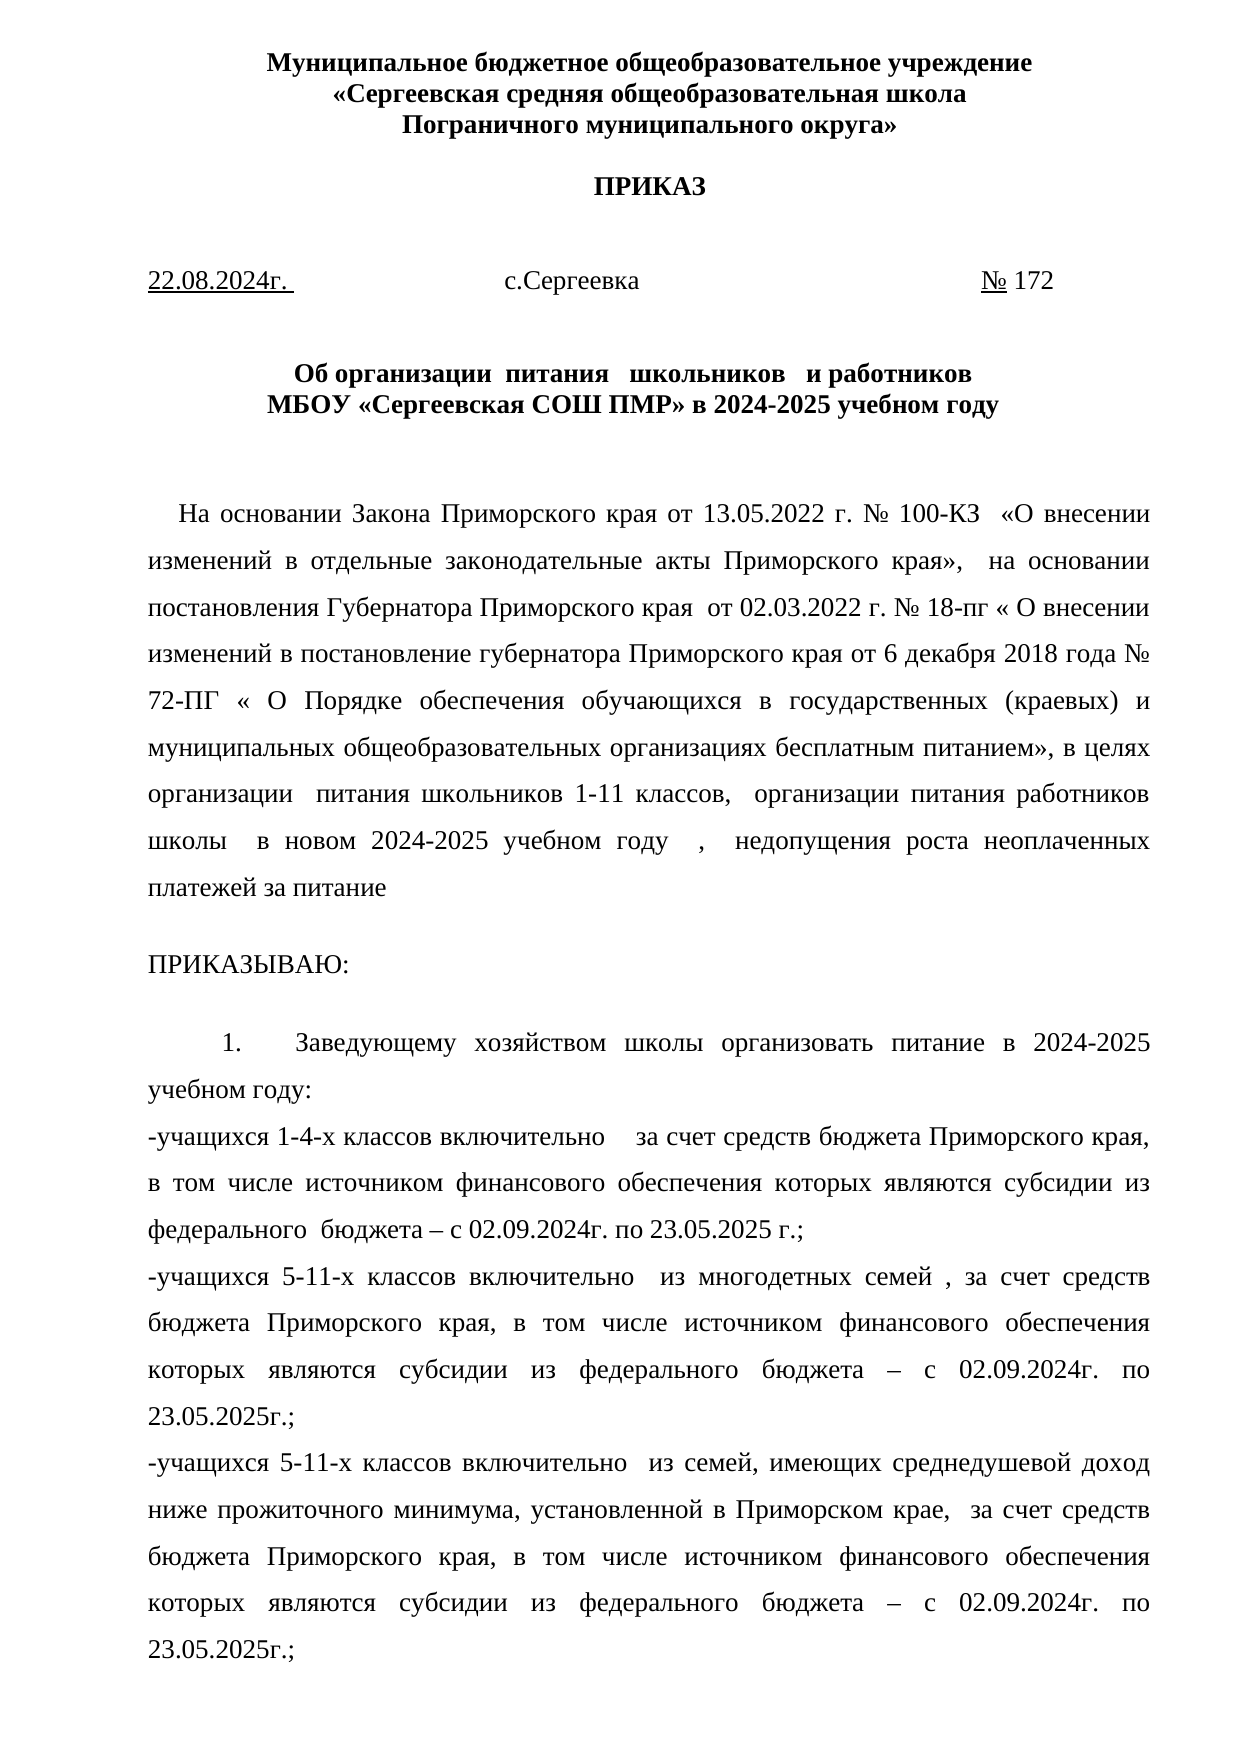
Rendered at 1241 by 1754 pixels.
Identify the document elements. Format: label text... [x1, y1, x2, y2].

text Об организации питания школьников и работников МБОУ «Сергеевская СОШ ПМР» в 2024-2025 учебном году [148, 357, 1118, 420]
text На основании Закона Приморского края от 13.05.2022 г. № 100-КЗ «О внесении изменений в отдельные законодательные акты Приморского края», на основании постановления Губернатора Приморского края от 02.03.2022 г. № 18-пг « О внесении изменений в постановление губернатора Приморского края от 6 декабря 2018 года № 72-ПГ « О Порядке обеспечения обучающихся в государственных (краевых) и муниципальных общеобразовательных организациях бесплатным питанием», в целях организации питания школьников 1-11 классов, организации питания работников школы в новом 2024-2025 учебном году , недопущения роста неоплаченных платежей за питание [148, 497, 1152, 902]
text Муниципальное бюджетное общеобразовательное учреждение «Сергеевская средняя общеобразовательная школа [148, 46, 1152, 108]
text -учащихся 5-11-х классов включительно из многодетных семей , за счет средств бюджета Приморского края, в том числе источником финансового обеспечения которых являются субсидии из федерального бюджета – с 02.09.2024г. по 23.05.2025г.; [148, 1260, 1152, 1431]
text 22.08.2024г. с.Сергеевка № 172 [148, 264, 1152, 295]
text ПРИКАЗ [148, 171, 1152, 202]
list Заведующему хозяйством школы организовать питание в 2024-2025 учебном году: [148, 1026, 1152, 1104]
text ПРИКАЗЫВАЮ: [148, 949, 1152, 980]
text -учащихся 5-11-х классов включительно из семей, имеющих среднедушевой доход ниже прожиточного минимума, установленной в Приморском крае, за счет средств бюджета Приморского края, в том числе источником финансового обеспечения которых являются субсидии из федерального бюджета – с 02.09.2024г. по 23.05.2025г.; [148, 1446, 1152, 1664]
text Пограничного муниципального округа» [148, 108, 1152, 139]
text -учащихся 1-4-х классов включительно за счет средств бюджета Приморского края, в том числе источником финансового обеспечения которых являются субсидии из федерального бюджета – с 02.09.2024г. по 23.05.2025 г.; [148, 1120, 1152, 1244]
